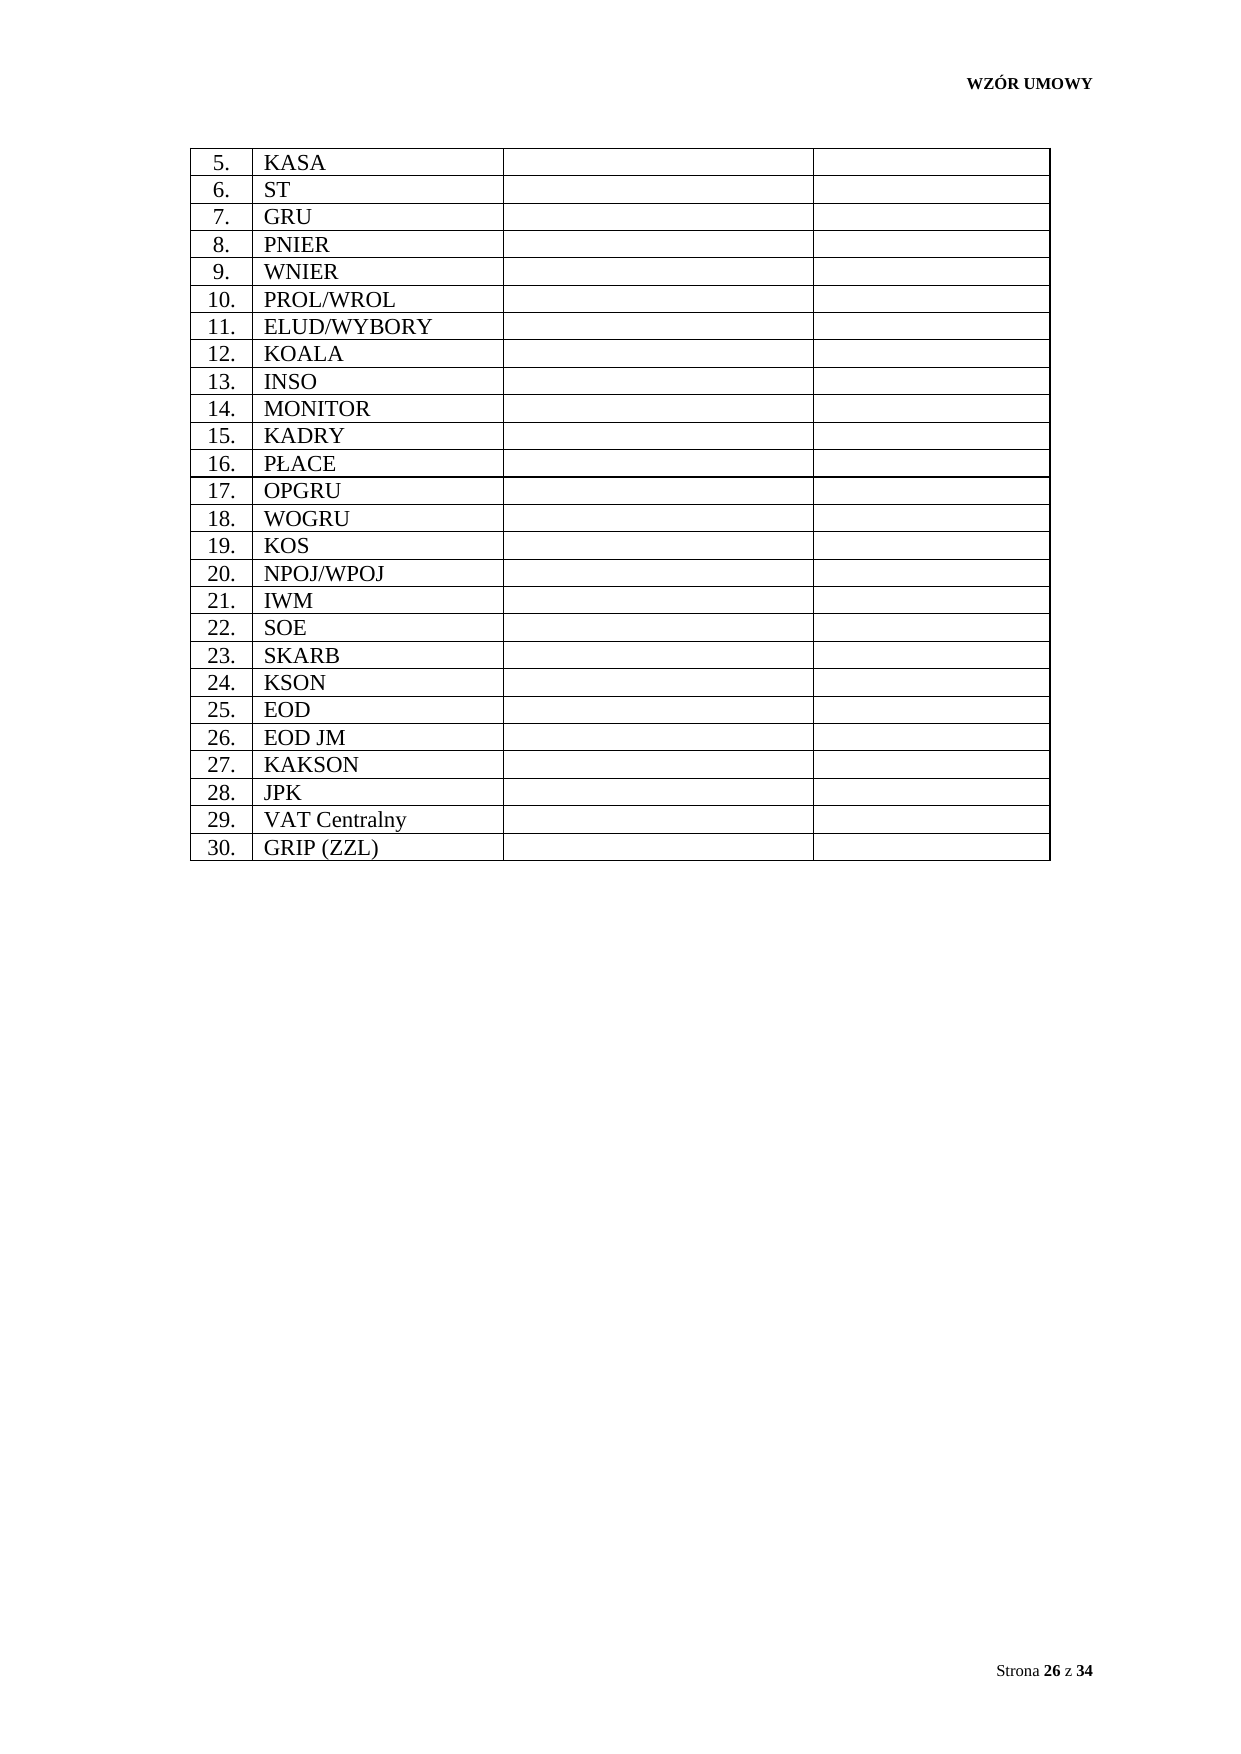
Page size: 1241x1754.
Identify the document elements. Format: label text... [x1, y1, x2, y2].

table_cell INSO [253, 368, 503, 394]
table_cell [504, 724, 813, 750]
table_cell 23. [191, 642, 252, 668]
table_cell 15. [191, 423, 252, 449]
table_cell OPGRU [253, 478, 503, 504]
table_cell KOS [253, 532, 503, 558]
table_cell EOD JM [253, 724, 503, 750]
table_cell [504, 204, 813, 230]
table_cell [504, 614, 813, 641]
table_cell [504, 478, 813, 504]
table_cell KOALA [253, 340, 503, 367]
table_cell 24. [191, 669, 252, 696]
table_cell [814, 231, 1049, 257]
table_cell 13. [191, 368, 252, 394]
table_cell [504, 560, 813, 586]
table_cell 17. [191, 478, 252, 504]
table_cell [814, 286, 1049, 312]
table_cell 11. [191, 313, 252, 339]
table_cell [504, 176, 813, 202]
table_cell 12. [191, 340, 252, 367]
table_cell 5. [191, 149, 252, 175]
table_cell PNIER [253, 231, 503, 257]
table_cell [814, 642, 1049, 668]
table_cell VAT Centralny [253, 806, 503, 832]
table_cell ELUD/WYBORY [253, 313, 503, 339]
table_cell [504, 751, 813, 778]
table_cell 6. [191, 176, 252, 202]
table_cell [814, 313, 1049, 339]
table_cell 18. [191, 505, 252, 531]
table_cell [504, 642, 813, 668]
table_cell [504, 231, 813, 257]
table_cell SOE [253, 614, 503, 641]
table_cell [814, 258, 1049, 284]
table_cell 16. [191, 450, 252, 476]
table_cell [814, 176, 1049, 202]
table_cell 26. [191, 724, 252, 750]
table_cell [504, 423, 813, 449]
table_cell WOGRU [253, 505, 503, 531]
table_cell 29. [191, 806, 252, 832]
table_cell [814, 806, 1049, 832]
table_cell [814, 614, 1049, 641]
table_cell 8. [191, 231, 252, 257]
table_cell [504, 149, 813, 175]
table_cell PŁACE [253, 450, 503, 476]
table_cell [814, 560, 1049, 586]
table_cell EOD [253, 697, 503, 723]
table_cell [814, 532, 1049, 558]
table_cell 19. [191, 532, 252, 558]
table_cell [814, 368, 1049, 394]
table_cell [814, 724, 1049, 750]
table_cell SKARB [253, 642, 503, 668]
table_cell [814, 669, 1049, 696]
table_cell [504, 340, 813, 367]
table_cell KSON [253, 669, 503, 696]
table_cell GRU [253, 204, 503, 230]
table_cell 25. [191, 697, 252, 723]
table_cell 20. [191, 560, 252, 586]
table_cell IWM [253, 587, 503, 613]
table_cell [504, 806, 813, 832]
table_cell [504, 669, 813, 696]
table_cell [504, 258, 813, 284]
table_cell [504, 450, 813, 476]
table_cell PROL/WROL [253, 286, 503, 312]
table_cell [814, 779, 1049, 805]
table_cell [814, 697, 1049, 723]
table_cell 9. [191, 258, 252, 284]
table_cell 28. [191, 779, 252, 805]
table_cell [504, 532, 813, 558]
table_cell [504, 834, 813, 860]
table_cell [814, 340, 1049, 367]
table_cell [504, 697, 813, 723]
table_cell 27. [191, 751, 252, 778]
table_cell [504, 587, 813, 613]
table_cell [504, 505, 813, 531]
table_cell NPOJ/WPOJ [253, 560, 503, 586]
table_cell 14. [191, 395, 252, 422]
table_cell [814, 450, 1049, 476]
table_cell [814, 395, 1049, 422]
table_cell [504, 313, 813, 339]
table_cell [814, 204, 1049, 230]
table_cell [814, 587, 1049, 613]
table_cell KASA [253, 149, 503, 175]
table_cell [814, 834, 1049, 860]
table_cell KADRY [253, 423, 503, 449]
table_cell JPK [253, 779, 503, 805]
table_cell [814, 505, 1049, 531]
table_cell 30. [191, 834, 252, 860]
table_cell 21. [191, 587, 252, 613]
table_cell [504, 395, 813, 422]
table_cell MONITOR [253, 395, 503, 422]
table_cell [814, 751, 1049, 778]
table_cell [504, 779, 813, 805]
table_cell WNIER [253, 258, 503, 284]
table_cell [504, 368, 813, 394]
table_cell KAKSON [253, 751, 503, 778]
table_cell GRIP (ZZL) [253, 834, 503, 860]
table_cell 7. [191, 204, 252, 230]
table_cell [814, 478, 1049, 504]
table_cell [814, 149, 1049, 175]
table_cell 22. [191, 614, 252, 641]
table_cell [504, 286, 813, 312]
table_cell ST [253, 176, 503, 202]
table_cell 10. [191, 286, 252, 312]
table_cell [814, 423, 1049, 449]
